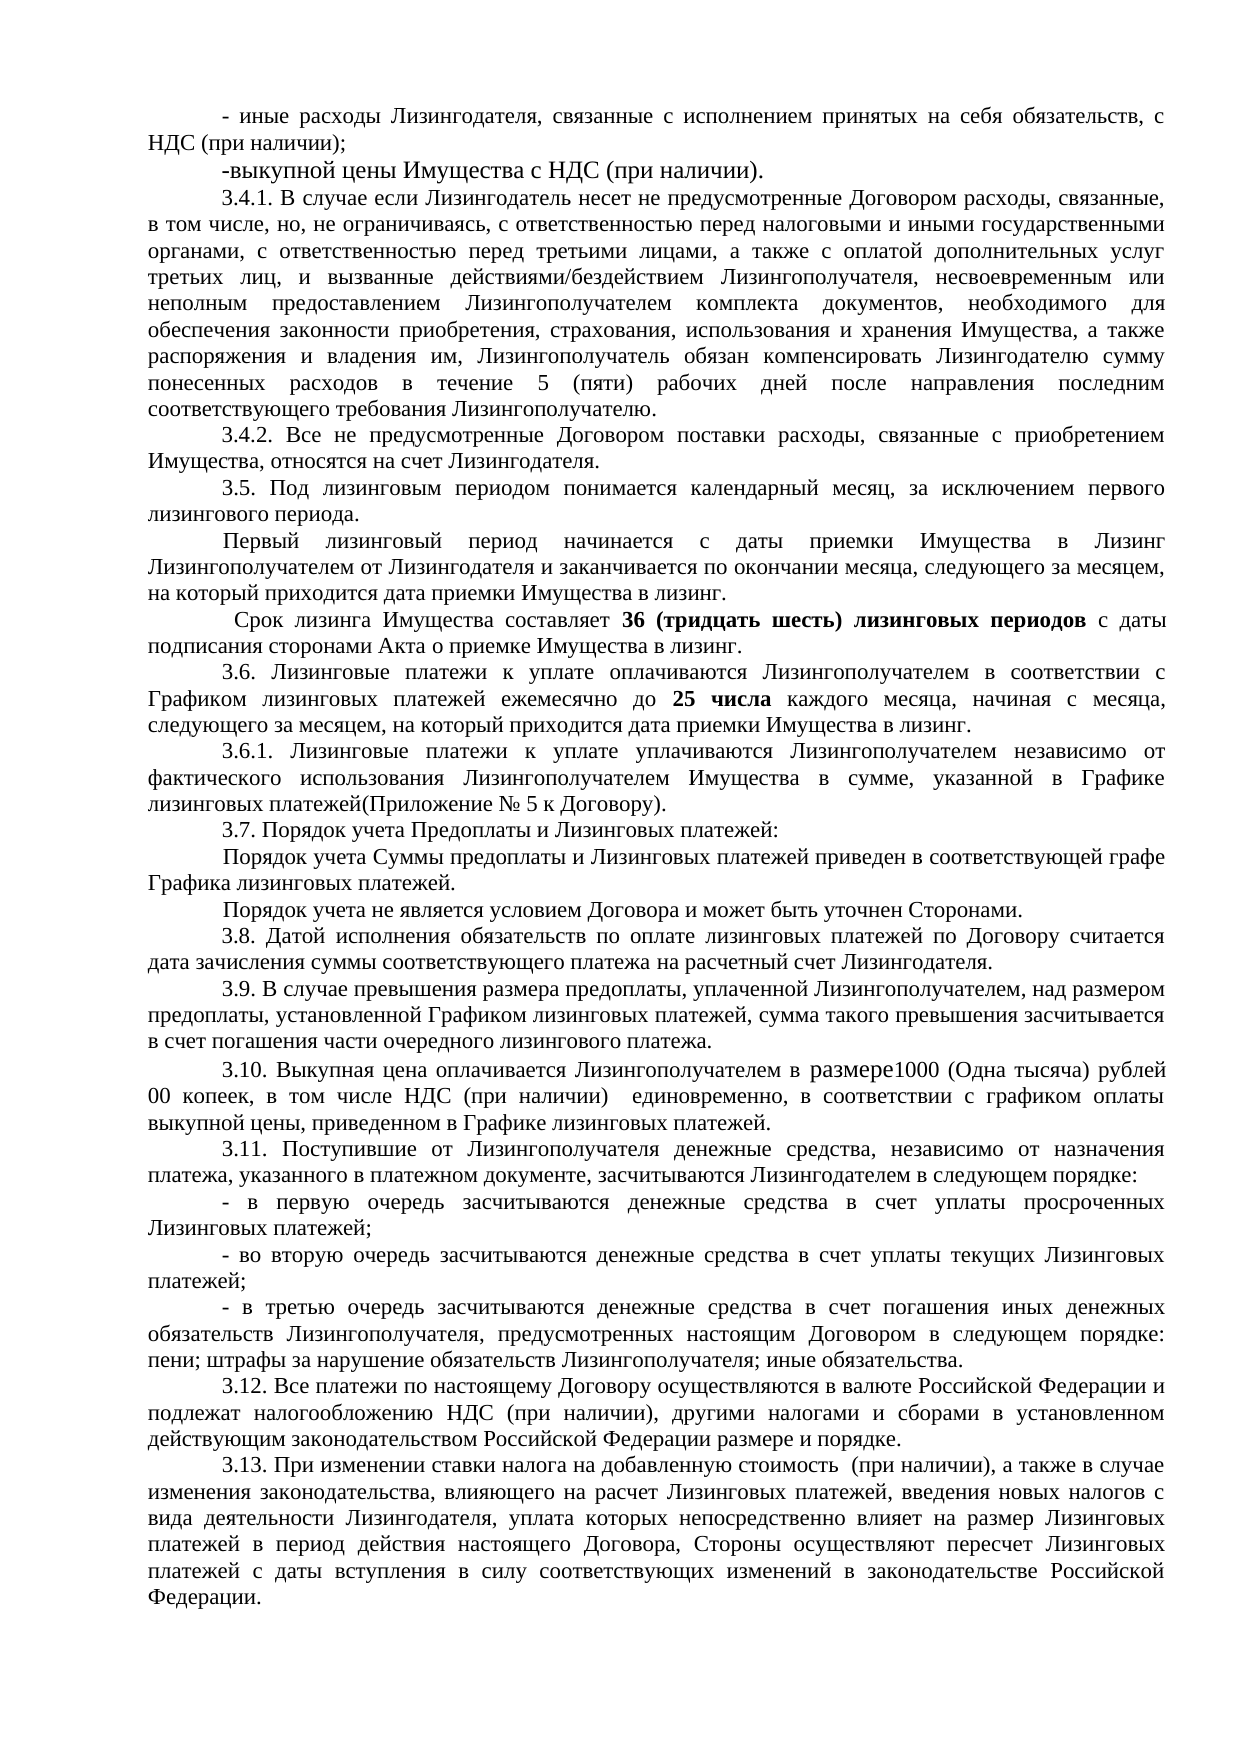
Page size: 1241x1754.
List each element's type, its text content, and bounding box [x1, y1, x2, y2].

text 3.7. Порядок учета Предоплаты и Лизинговых платежей: [148, 817, 1167, 843]
text - иные расходы Лизингодателя, связанные с исполнением принятых на себя обязательств, с НДС (при наличии); [148, 103, 1167, 155]
text Порядок учета Суммы предоплаты и Лизинговых платежей приведен в соответствующей графе Графика лизинговых платежей. [148, 843, 1167, 896]
text - в третью очередь засчитываются денежные средства в счет погашения иных денежных обязательств Лизингополучателя, предусмотренных настоящим Договором в следующем порядке: пени; штрафы за нарушение обязательств Лизингополучателя; иные обязательства. [148, 1293, 1167, 1372]
text 3.6. Лизинговые платежи к уплате оплачиваются Лизингополучателем в соответствии с Графиком лизинговых платежей ежемесячно до 25 числа каждого месяца, начиная с месяца, следующего за месяцем, на который приходится дата приемки Имущества в лизинг. [148, 658, 1167, 737]
text 3.4.2. Все не предусмотренные Договором поставки расходы, связанные с приобретением Имущества, относятся на счет Лизингодателя. [148, 421, 1167, 474]
text 3.11. Поступившие от Лизингополучателя денежные средства, независимо от назначения платежа, указанного в платежном документе, засчитываются Лизингодателем в следующем порядке: [148, 1135, 1167, 1188]
text - в первую очередь засчитываются денежные средства в счет уплаты просроченных Лизинговых платежей; [148, 1188, 1167, 1241]
text -выкупной цены Имущества с НДС (при наличии). [148, 155, 1167, 184]
text 3.13. При изменении ставки налога на добавленную стоимость (при наличии), а также в случае изменения законодательства, влияющего на расчет Лизинговых платежей, введения новых налогов с вида деятельности Лизингодателя, уплата которых непосредственно влияет на размер Лизинговых платежей в период действия настоящего Договора, Стороны осуществляют пересчет Лизинговых платежей с даты вступления в силу соответствующих изменений в законодательстве Российской Федерации. [148, 1451, 1167, 1609]
text 3.12. Все платежи по настоящему Договору осуществляются в валюте Российской Федерации и подлежат налогообложению НДС (при наличии), другими налогами и сборами в установленном действующим законодательством Российской Федерации размере и порядке. [148, 1372, 1167, 1451]
text Срок лизинга Имущества составляет 36 (тридцать шесть) лизинговых периодов с даты подписания сторонами Акта о приемке Имущества в лизинг. [148, 606, 1167, 658]
text 3.8. Датой исполнения обязательств по оплате лизинговых платежей по Договору считается дата зачисления суммы соответствующего платежа на расчетный счет Лизингодателя. [148, 922, 1167, 975]
text Первый лизинговый период начинается с даты приемки Имущества в Лизинг Лизингополучателем от Лизингодателя и заканчивается по окончании месяца, следующего за месяцем, на который приходится дата приемки Имущества в лизинг. [148, 527, 1167, 606]
text 3.5. Под лизинговым периодом понимается календарный месяц, за исключением первого лизингового периода. [148, 474, 1167, 527]
text - во вторую очередь засчитываются денежные средства в счет уплаты текущих Лизинговых платежей; [148, 1241, 1167, 1293]
text 3.4.1. В случае если Лизингодатель несет не предусмотренные Договором расходы, связанные, в том числе, но, не ограничиваясь, с ответственностью перед налоговыми и иными государственными органами, с ответственностью перед третьими лицами, а также с оплатой дополнительных услуг третьих лиц, и вызванные действиями/бездействием Лизингополучателя, несвоевременным или неполным предоставлением Лизингополучателем комплекта документов, необходимого для обеспечения законности приобретения, страхования, использования и хранения Имущества, а также распоряжения и владения им, Лизингополучатель обязан компенсировать Лизингодателю сумму понесенных расходов в течение 5 (пяти) рабочих дней после направления последним соответствующего требования Лизингополучателю. [148, 184, 1167, 421]
text Порядок учета не является условием Договора и может быть уточнен Сторонами. [148, 896, 1167, 922]
text 3.6.1. Лизинговые платежи к уплате уплачиваются Лизингополучателем независимо от фактического использования Лизингополучателем Имущества в сумме, указанной в Графике лизинговых платежей(Приложение № 5 к Договору). [148, 737, 1167, 817]
text 3.9. В случае превышения размера предоплаты, уплаченной Лизингополучателем, над размером предоплаты, установленной Графиком лизинговых платежей, сумма такого превышения засчитывается в счет погашения части очередного лизингового платежа. [148, 975, 1167, 1054]
text 3.10. Выкупная цена оплачивается Лизингополучателем в размере1000 (Одна тысяча) рублей 00 копеек, в том числе НДС (при наличии) единовременно, в соответствии с графиком оплаты выкупной цены, приведенном в Графике лизинговых платежей. [148, 1054, 1167, 1135]
